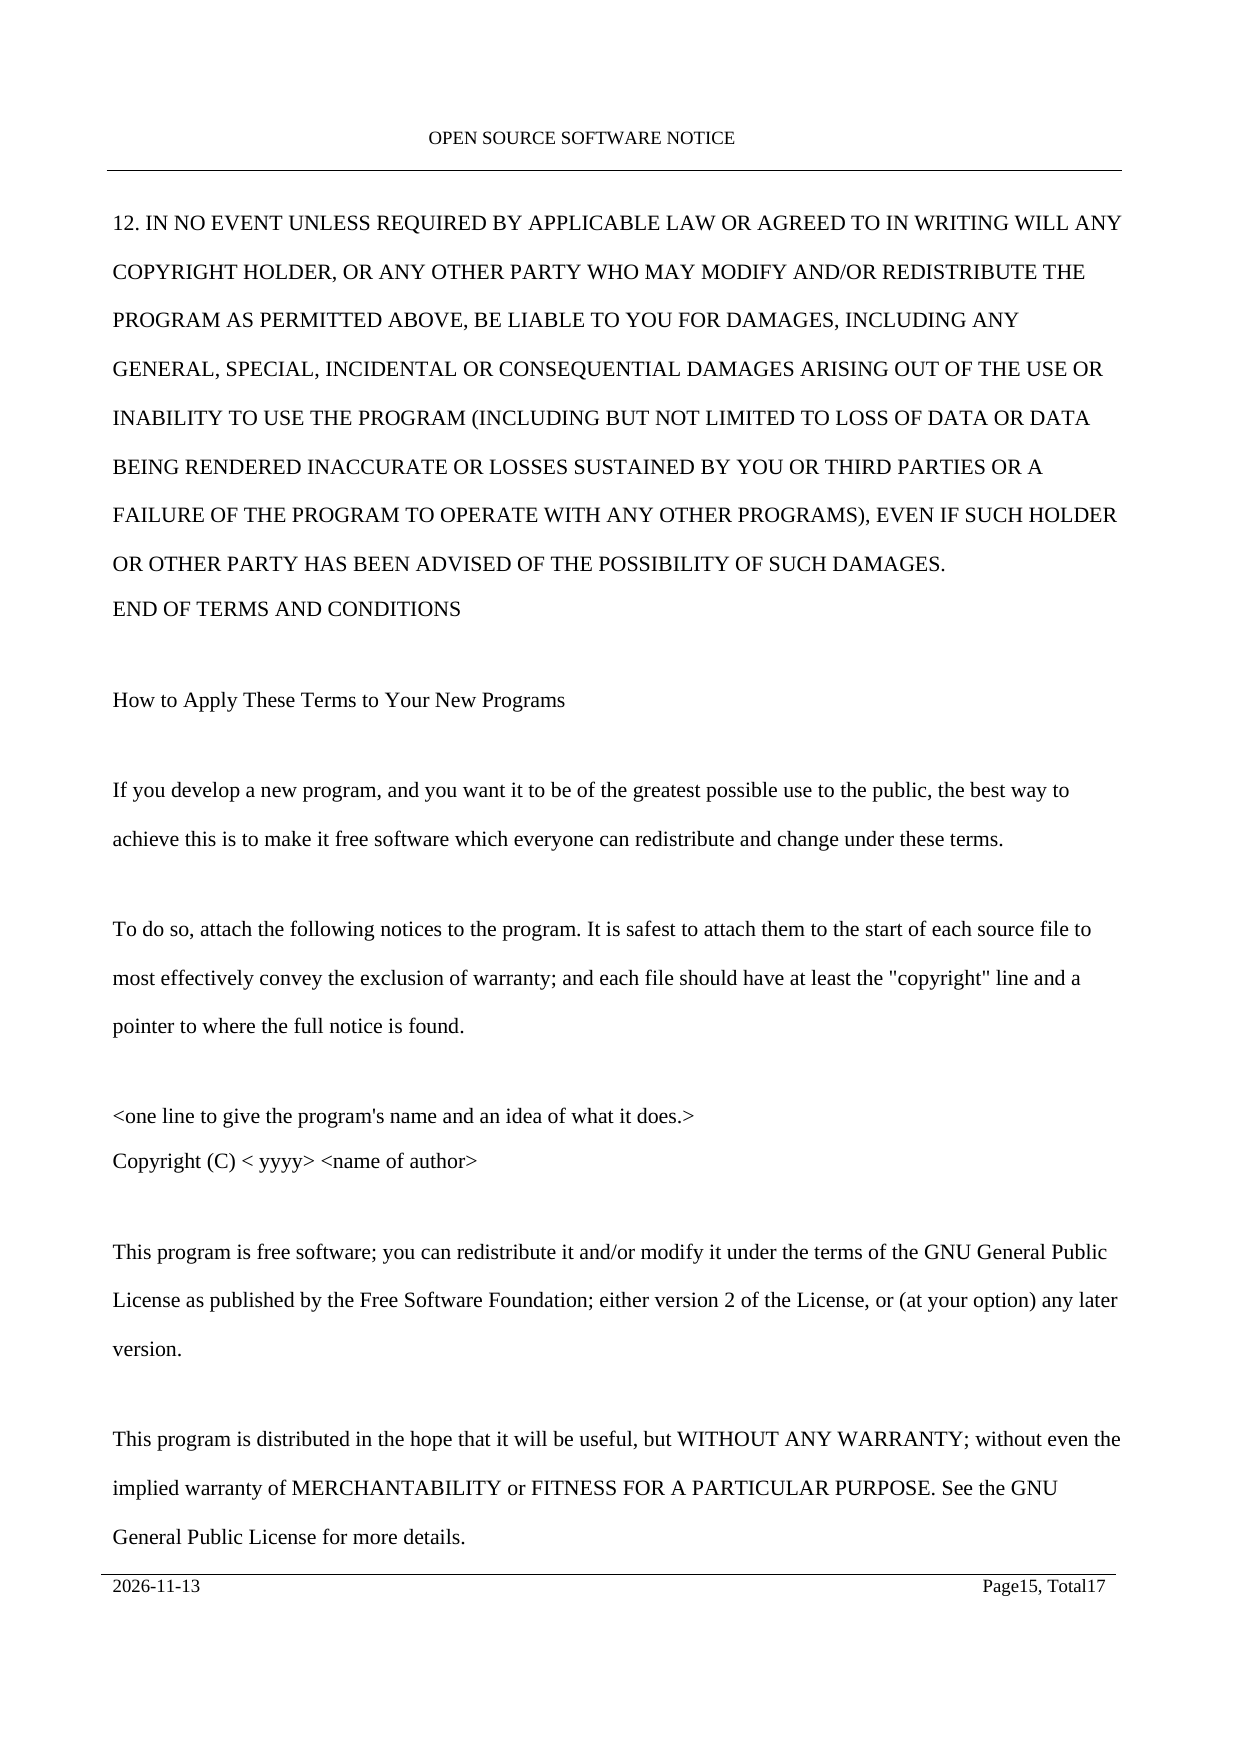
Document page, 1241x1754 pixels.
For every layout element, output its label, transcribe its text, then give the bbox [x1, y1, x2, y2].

text If you develop a new program, and you want it to be of the greatest possible use to the public, the best way to achieve this is to make it free software which everyone can redistribute and change under these terms. [112, 773, 1128, 854]
text How to Apply These Terms to Your New Programs [112, 683, 1128, 715]
text This program is distributed in the hope that it will be useful, but WITHOUT ANY WARRANTY; without even the implied warranty of MERCHANTABILITY or FITNESS FOR A PARTICULAR PURPOSE. See the GNU General Public License for more details. [112, 1423, 1128, 1553]
text 12. IN NO EVENT UNLESS REQUIRED BY APPLICABLE LAW OR AGREED TO IN WRITING WILL ANY COPYRIGHT HOLDER, OR ANY OTHER PARTY WHO MAY MODIFY AND/OR REDISTRIBUTE THE PROGRAM AS PERMITTED ABOVE, BE LIABLE TO YOU FOR DAMAGES, INCLUDING ANY GENERAL, SPECIAL, INCIDENTAL OR CONSEQUENTIAL DAMAGES ARISING OUT OF THE USE OR INABILITY TO USE THE PROGRAM (INCLUDING BUT NOT LIMITED TO LOSS OF DATA OR DATA BEING RENDERED INACCURATE OR LOSSES SUSTAINED BY YOU OR THIRD PARTIES OR A FAILURE OF THE PROGRAM TO OPERATE WITH ANY OTHER PROGRAMS), EVEN IF SUCH HOLDER OR OTHER PARTY HAS BEEN ADVISED OF THE POSSIBILITY OF SUCH DAMAGES. [112, 206, 1128, 580]
text END OF TERMS AND CONDITIONS [112, 593, 1128, 625]
text This program is free software; you can redistribute it and/or modify it under the terms of the GNU General Public License as published by the Free Software Foundation; either version 2 of the License, or (at your option) any later version. [112, 1235, 1128, 1365]
text Copyright (C) < yyyy> <name of author> [112, 1145, 1128, 1177]
text To do so, attach the following notices to the program. It is safest to attach them to the start of each source file to most effectively convey the exclusion of warranty; and each file should have at least the "copyright" line and a pointer to where the full notice is found. [112, 912, 1128, 1042]
text <one line to give the program's name and an idea of what it does.> [112, 1100, 1128, 1132]
